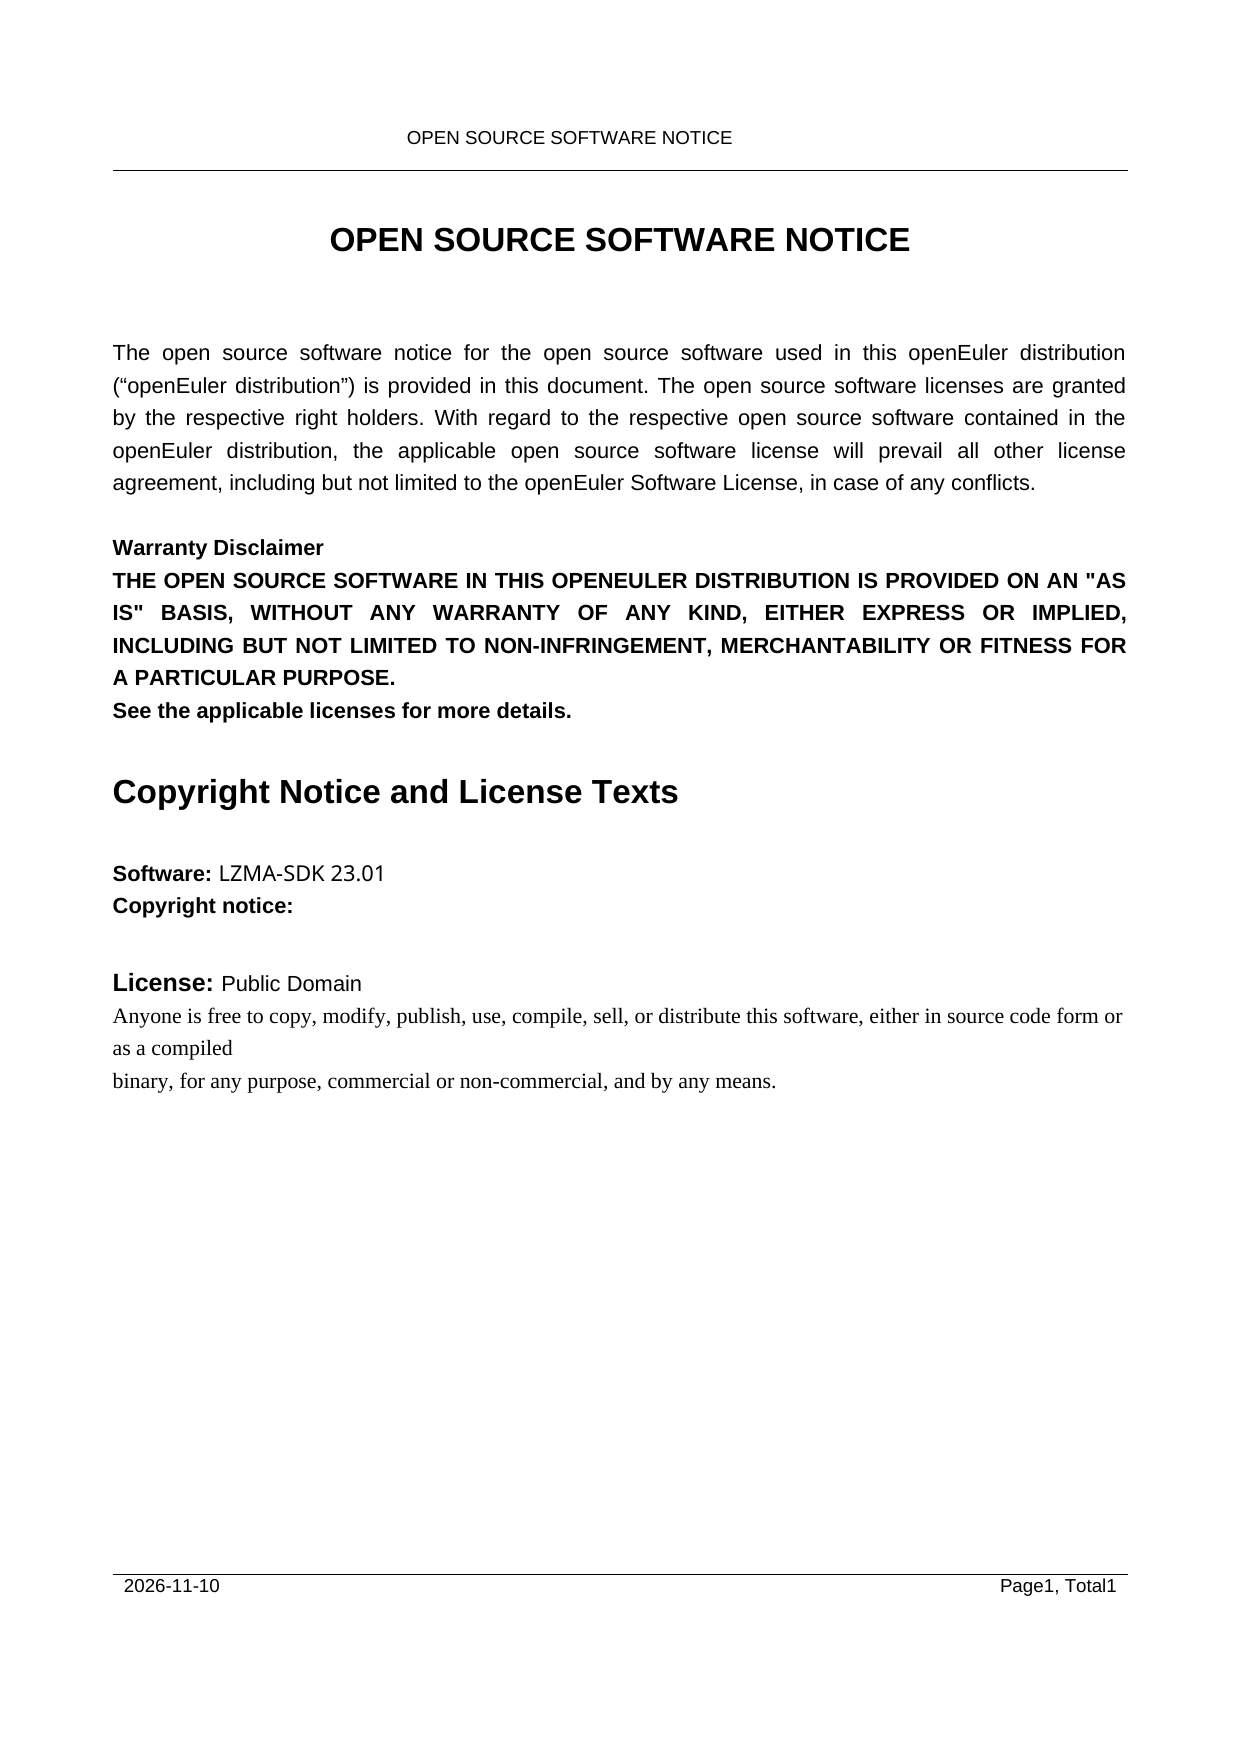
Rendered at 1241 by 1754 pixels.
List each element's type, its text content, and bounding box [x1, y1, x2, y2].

text Warranty Disclaimer [112, 531, 1128, 564]
text The open source software notice for the open source software used in this openEuler distribution (“openEuler distribution”) is provided in this document. The open source software licenses are granted by the respective right holders. With regard to the respective open source software contained in the openEuler distribution, the applicable open source software license will prevail all other license agreement, including but not limited to the openEuler Software License, in case of any conflicts. [112, 336, 1128, 499]
text License: Public Domain [112, 966, 1128, 999]
text Copyright notice: [112, 889, 1128, 921]
title Software: LZMA-SDK 23.01 [112, 856, 1128, 889]
text Anyone is free to copy, modify, publish, use, compile, sell, or distribute this software, either in source code form or as a compiled binary, for any purpose, commercial or non-commercial, and by any means. [112, 999, 1128, 1096]
text THE OPEN SOURCE SOFTWARE IN THIS OPENEULER DISTRIBUTION IS PROVIDED ON AN "AS IS" BASIS, WITHOUT ANY WARRANTY OF ANY KIND, EITHER EXPRESS OR IMPLIED, INCLUDING BUT NOT LIMITED TO NON-INFRINGEMENT, MERCHANTABILITY OR FITNESS FOR A PARTICULAR PURPOSE. See the applicable licenses for more details. [112, 564, 1128, 726]
text Copyright Notice and License Texts [112, 759, 1128, 824]
text OPEN SOURCE SOFTWARE NOTICE [112, 206, 1128, 271]
